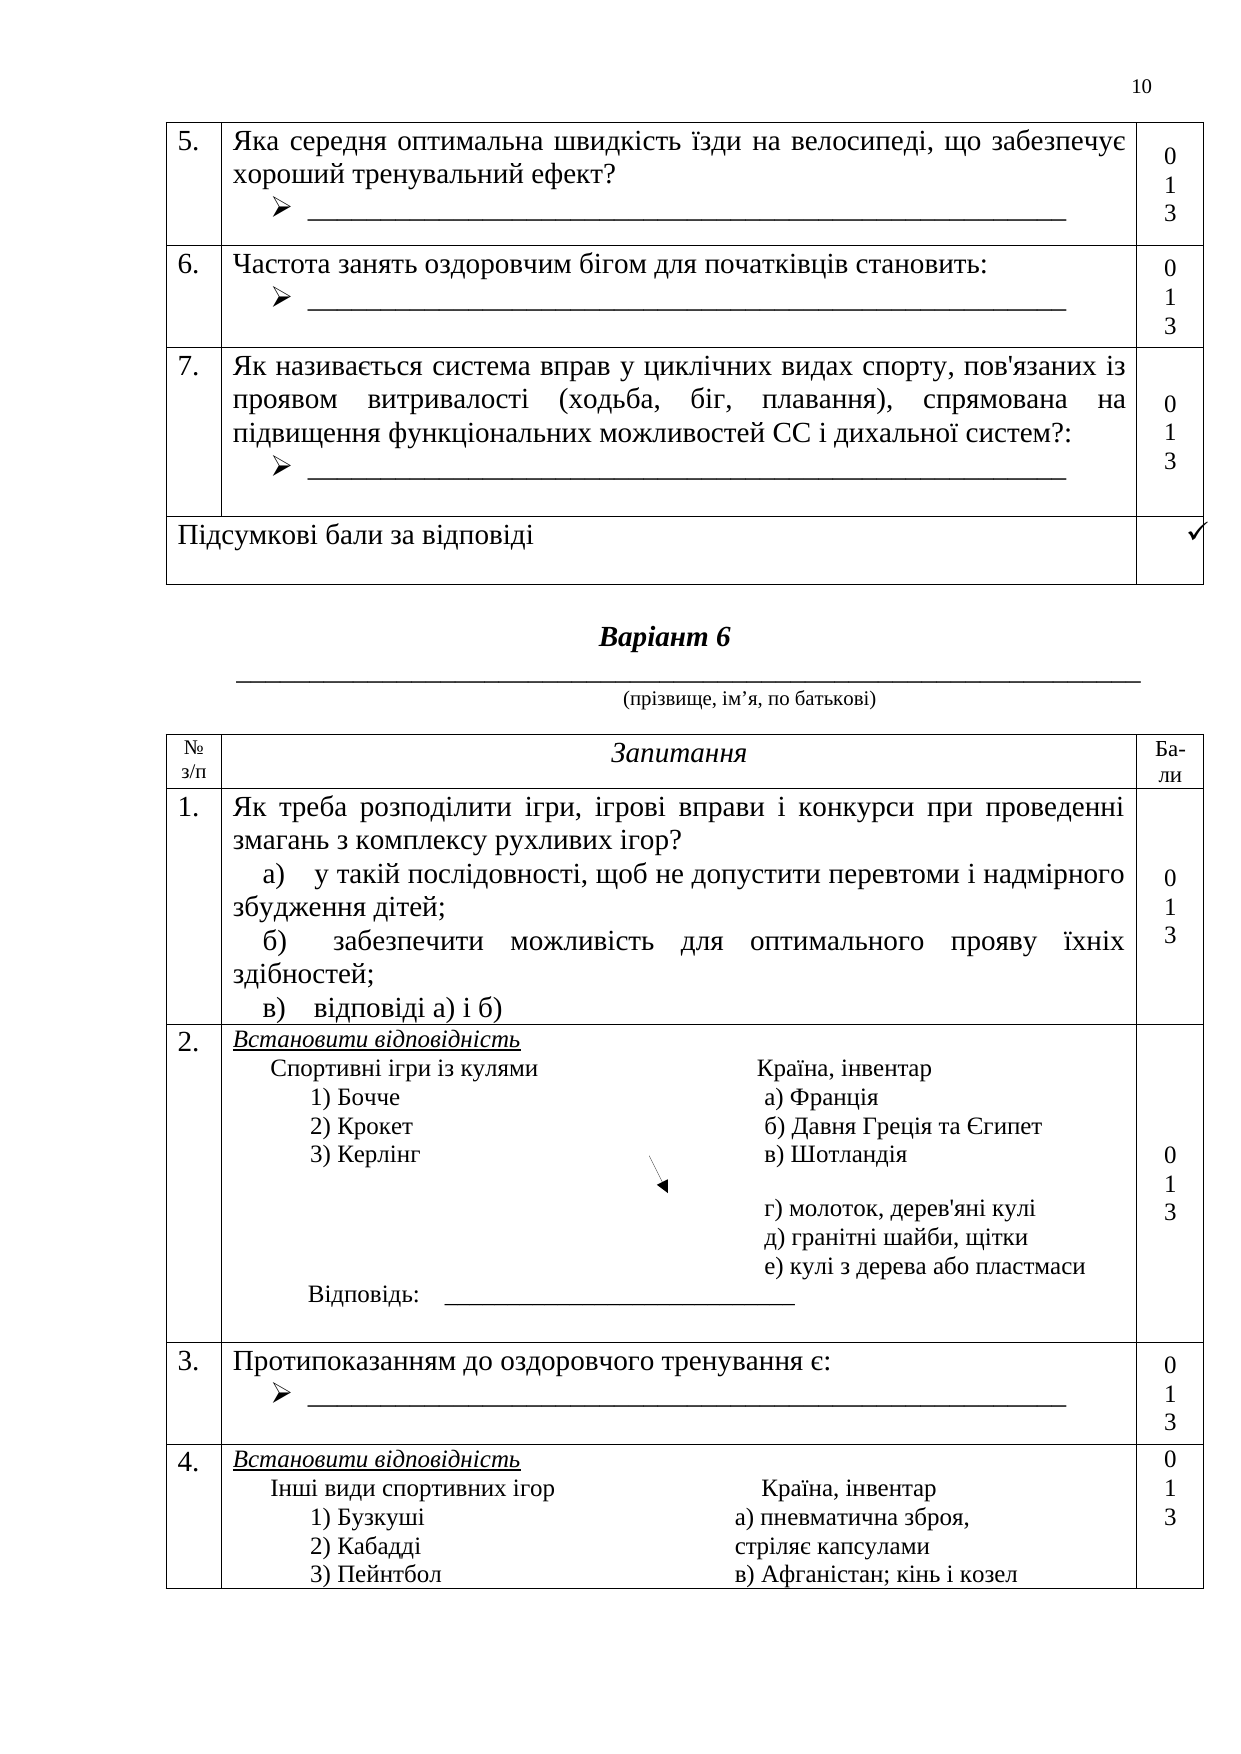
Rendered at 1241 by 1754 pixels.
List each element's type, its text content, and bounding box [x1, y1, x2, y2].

table_header Ба-ли [1137, 735, 1203, 788]
table_cell 0 1 3 [1137, 348, 1203, 516]
table_cell 0 1 3 [1137, 1343, 1203, 1443]
table_header Запитання [222, 735, 1136, 788]
table_cell Як треба розподілити ігри, ігрові вправи і конкурси при проведенні змагань з комплексу рухливих ігор? у такій послідовності, щоб не допустити перевтоми і надмірного збудження дітей; забезпечити можливість для оптимального прояву їхніх здібностей; відповіді а) і б) [222, 789, 1136, 1023]
table_cell Встановити відповідність Спортивні ігри із кулями Країна, інвентар Відповідь: ____________________________ [222, 1025, 1136, 1342]
table_cell 0 1 3 [1137, 123, 1203, 245]
table_cell [1137, 517, 1203, 584]
table_cell 7. [167, 348, 221, 516]
table_cell [167, 123, 221, 245]
table_cell [167, 1025, 221, 1342]
table_cell [167, 789, 221, 1023]
text (прізвище, ім’я, по батькові) [288, 686, 1152, 710]
table_cell Підсумкові бали за відповіді [167, 517, 1136, 584]
text Варіант 6 [177, 619, 1152, 652]
text ______________________________________________________________ [177, 652, 1152, 686]
table_cell [167, 1343, 221, 1443]
table_header № з/п [167, 735, 221, 788]
table_cell Частота занять оздоровчим бігом для початківців становить: ____________________________________________________ [222, 246, 1136, 347]
table_cell 0 1 3 [1137, 246, 1203, 347]
table_cell 0 1 3 [1137, 1025, 1203, 1342]
table_cell 0 1 3 [1137, 789, 1203, 1023]
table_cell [222, 1445, 1136, 1588]
table_cell 0 1 3 [1137, 1445, 1203, 1588]
table_cell [167, 1445, 221, 1588]
table_cell Як називається система вправ у циклічних видах спорту, пов'язаних із проявом витривалості (ходьба, біг, плавання), спрямована на підвищення функціональних можливостей СС і дихальної систем?: ____________________________________________________ [222, 348, 1136, 516]
table_cell [167, 246, 221, 347]
table_cell Яка середня оптимальна швидкість їзди на велосипеді, що забезпечує хороший тренувальний ефект? ____________________________________________________ [222, 123, 1136, 245]
table_cell Протипоказанням до оздоровчого тренування є: ____________________________________________________ [222, 1343, 1136, 1443]
